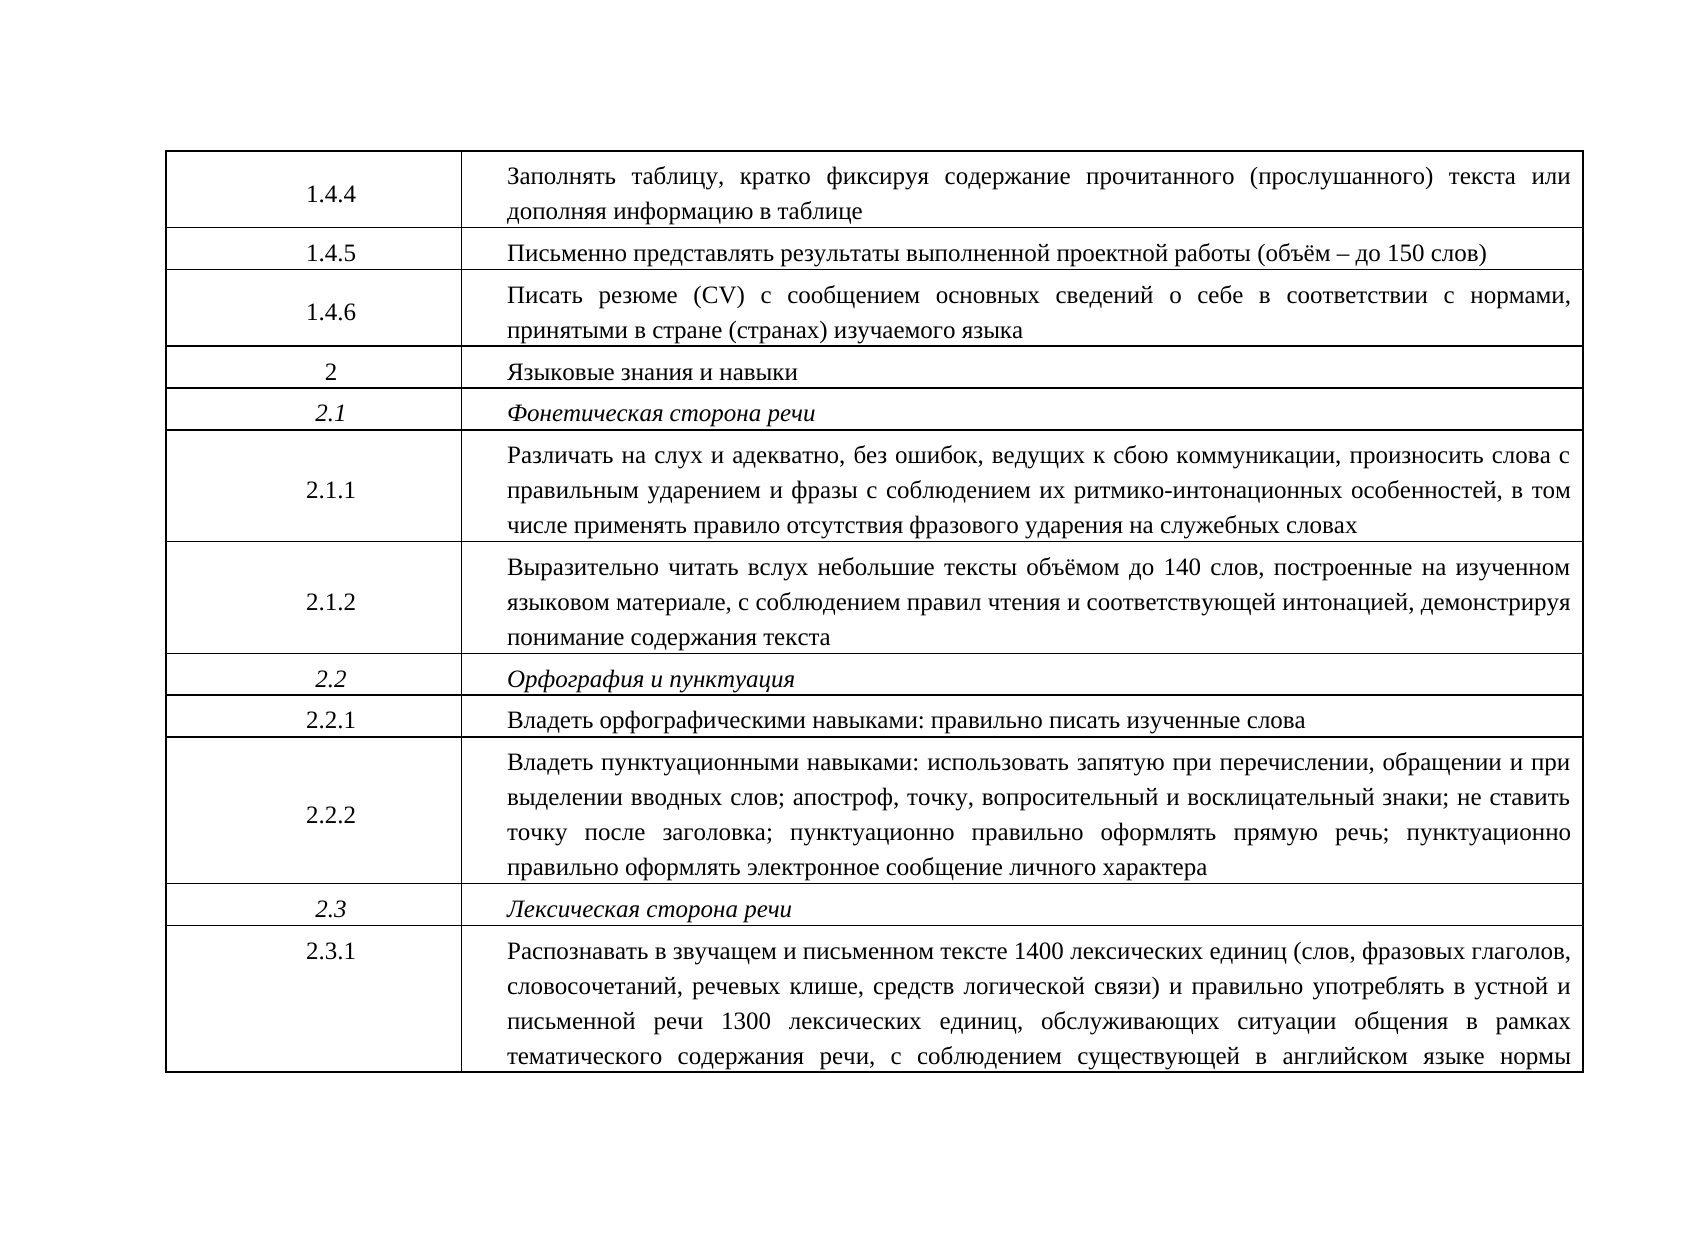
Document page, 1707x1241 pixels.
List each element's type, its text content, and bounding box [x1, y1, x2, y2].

table_cell 2.3 [167, 884, 461, 924]
table_cell Выразительно читать вслух небольшие тексты объёмом до 140 слов, построенные на изученном языковом материале, с соблюдением правил чтения и соответствующей интонацией, демонстрируя понимание содержания текста [462, 542, 1582, 652]
table_cell Орфография и пунктуация [462, 654, 1582, 694]
table_cell 1.4.6 [167, 270, 461, 345]
table_cell 2.1.2 [167, 542, 461, 652]
table_cell Заполнять таблицу, кратко фиксируя содержание прочитанного (прослушанного) текста или дополняя информацию в таблице [462, 152, 1582, 227]
table_cell Владеть пунктуационными навыками: использовать запятую при перечислении, обращении и при выделении вводных слов; апостроф, точку, вопросительный и восклицательный знаки; не ставить точку после заголовка; пунктуационно правильно оформлять прямую речь; пунктуационно правильно оформлять электронное сообщение личного характера [462, 738, 1582, 883]
table_cell Лексическая сторона речи [462, 884, 1582, 924]
table_cell Писать резюме (CV) с сообщением основных сведений о себе в соответствии с нормами, принятыми в стране (странах) изучаемого языка [462, 270, 1582, 345]
table_cell Фонетическая сторона речи [462, 389, 1582, 429]
table_cell 2.2.2 [167, 738, 461, 883]
table_cell 1.4.4 [167, 152, 461, 227]
table_cell 2.2 [167, 654, 461, 694]
table_cell 2.2.1 [167, 696, 461, 736]
table_cell Языковые знания и навыки [462, 347, 1582, 387]
table_cell 2.1.1 [167, 431, 461, 541]
table_cell 1.4.5 [167, 228, 461, 268]
table_cell 2.3.1 [167, 926, 461, 1071]
table_cell 2.1 [167, 389, 461, 429]
table_cell Письменно представлять результаты выполненной проектной работы (объём – до 150 слов) [462, 228, 1582, 268]
table_cell 2 [167, 347, 461, 387]
table_cell Различать на слух и адекватно, без ошибок, ведущих к сбою коммуникации, произносить слова с правильным ударением и фразы с соблюдением их ритмико-интонационных особенностей, в том числе применять правило отсутствия фразового ударения на служебных словах [462, 431, 1582, 541]
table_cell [462, 926, 1582, 1071]
table_cell Владеть орфографическими навыками: правильно писать изученные слова [462, 696, 1582, 736]
